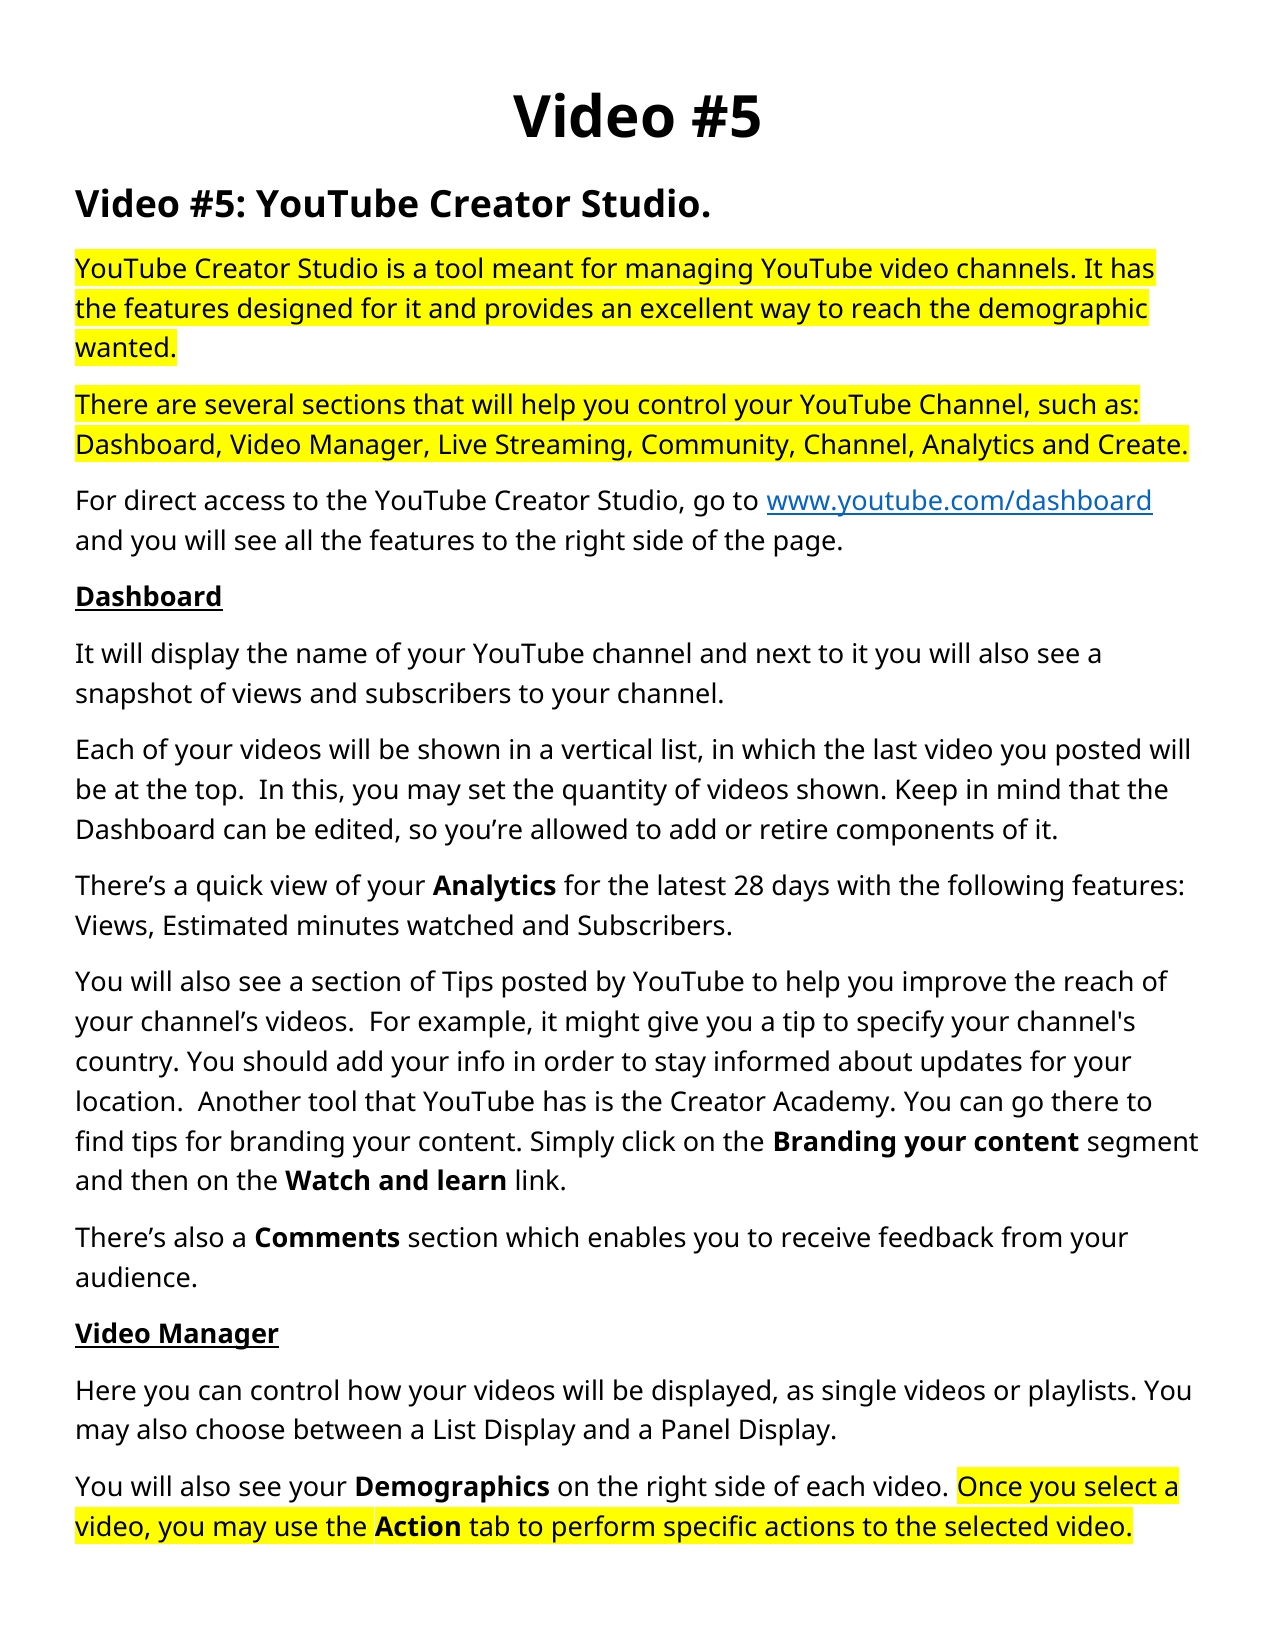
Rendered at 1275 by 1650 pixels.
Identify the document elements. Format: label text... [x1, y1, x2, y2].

text You will also see a section of Tips posted by YouTube to help you improve the reach of your channel’s videos. For example, it might give you a tip to specify your channel's country. You should add your info in order to stay informed about updates for your location. Another tool that YouTube has is the Creator Academy. You can go there to find tips for branding your content. Simply click on the Branding your content segment and then on the Watch and learn link. [75, 963, 1200, 1199]
text YouTube Creator Studio is a tool meant for managing YouTube video channels. It has the features designed for it and provides an excellent way to reach the demographic wanted. [75, 249, 1200, 366]
text There’s also a Comments section which enables you to receive feedback from your audience. [75, 1218, 1200, 1295]
text It will display the name of your YouTube channel and next to it you will also see a snapshot of views and subscribers to your channel. [75, 634, 1200, 711]
text For direct access to the YouTube Creator Studio, go to www.youtube.com/dashboard and you will see all the features to the right side of the page. [75, 482, 1200, 558]
text There are several sections that will help you control your YouTube Channel, such as: Dashboard, Video Manager, Live Streaming, Community, Channel, Analytics and Create. [75, 385, 1200, 462]
text Video Manager [75, 1314, 1200, 1351]
text Dashboard [75, 578, 1200, 615]
text There’s a quick view of your Analytics for the latest 28 days with the following features: Views, Estimated minutes watched and Subscribers. [75, 867, 1200, 943]
text You will also see your Demographics on the right side of each video. Once you select a video, you may use the Action tab to perform specific actions to the selected video. [75, 1467, 1200, 1544]
text Here you can control how your videos will be displayed, as single videos or playlists. You may also choose between a List Display and a Panel Display. [75, 1371, 1200, 1448]
text Each of your videos will be shown in a vertical list, in which the last video you posted will be at the top. In this, you may set the quantity of videos shown. Keep in mind that the Dashboard can be edited, so you’re allowed to add or retire components of it. [75, 731, 1200, 847]
text Video #5: YouTube Creator Studio. [75, 177, 1200, 228]
text Video #5 [75, 75, 1200, 154]
